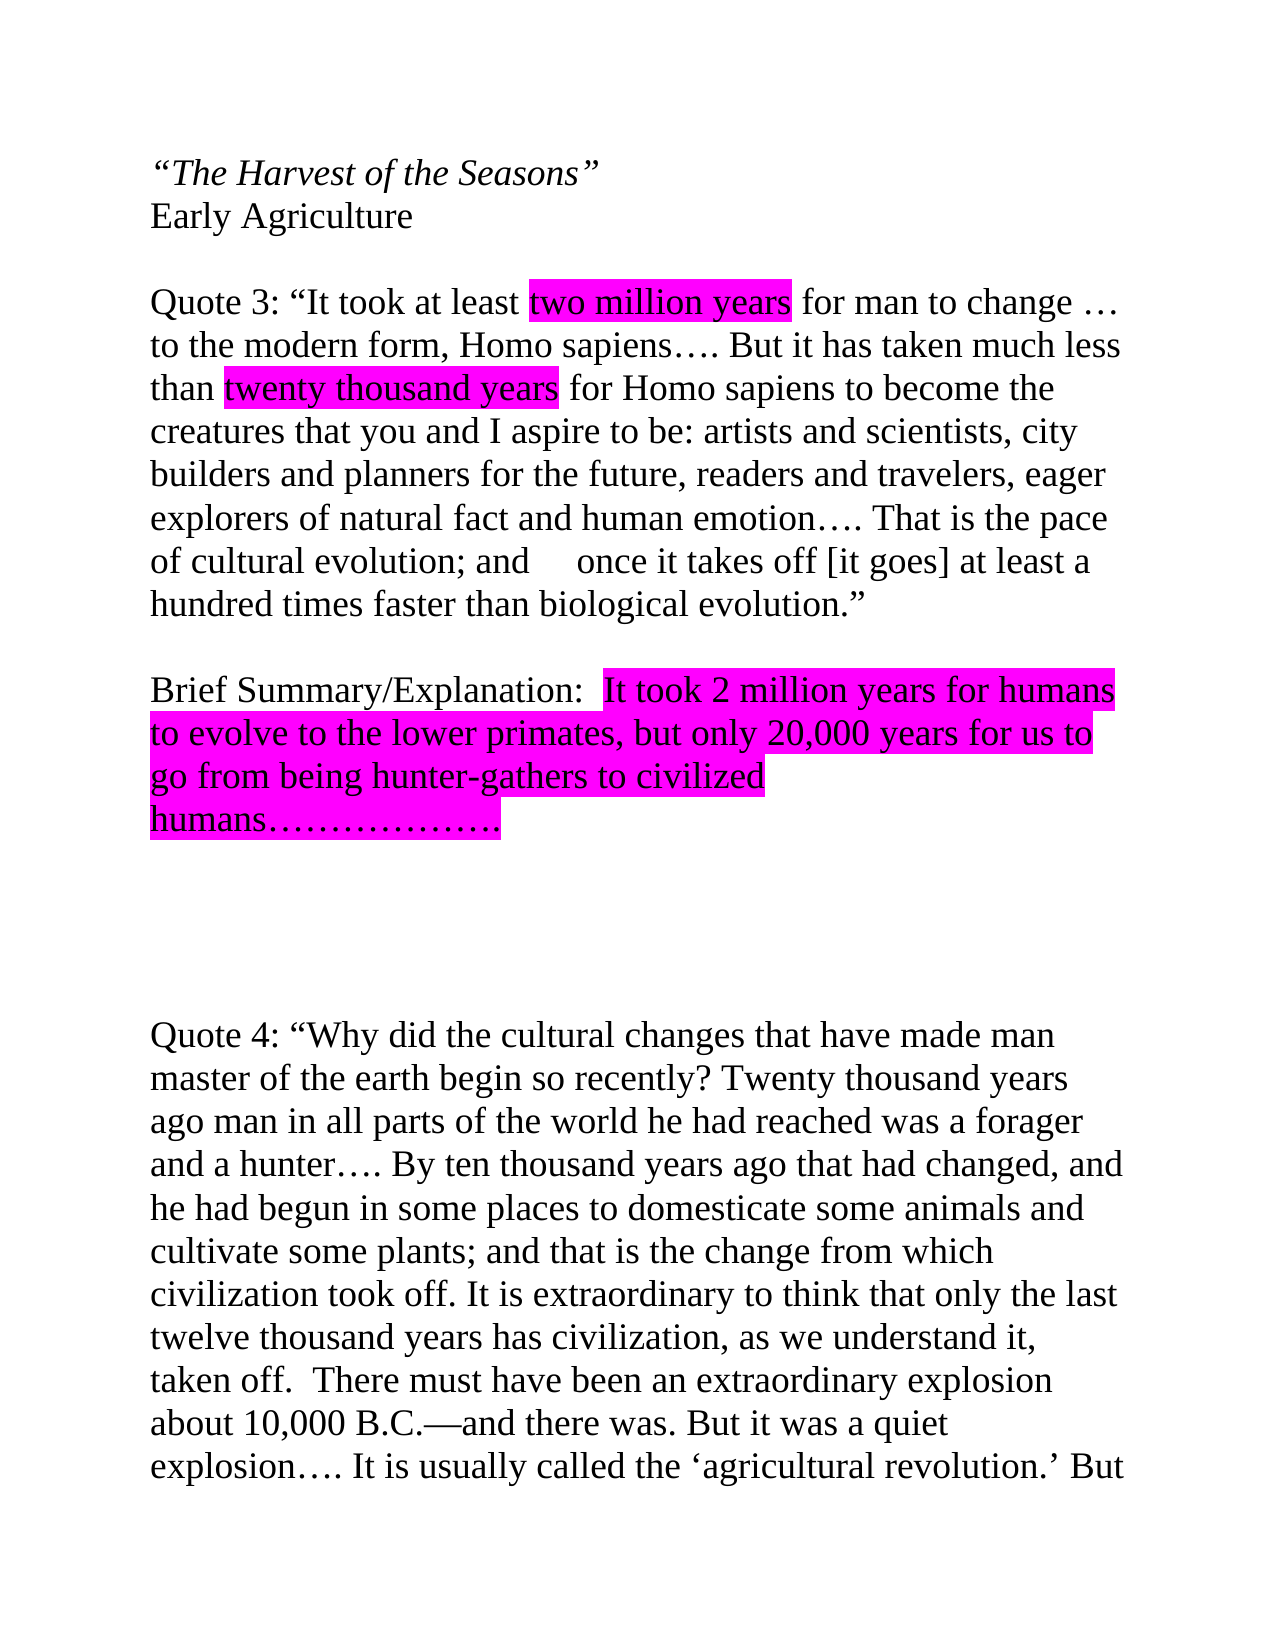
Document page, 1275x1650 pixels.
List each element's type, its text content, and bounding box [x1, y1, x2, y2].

text Quote 3: “It took at least two million years for man to change …to the modern form, Homo sapiens…. But it has taken much less than twenty thousand years for Homo sapiens to become the creatures that you and I aspire to be: artists and scientists, city builders and planners for the future, readers and travelers, eager explorers of natural fact and human emotion…. That is the pace of cultural evolution; and once it takes off [it goes] at least a hundred times faster than biological evolution.” [150, 279, 1125, 624]
text Brief Summary/Explanation: It took 2 million years for humans to evolve to the lower primates, but only 20,000 years for us to go from being hunter-gathers to civilized humans………………. [150, 667, 1125, 840]
subtitle Early Agriculture [150, 193, 1125, 236]
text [150, 1012, 1125, 1487]
subtitle “The Harvest of the Seasons” [150, 150, 1125, 193]
